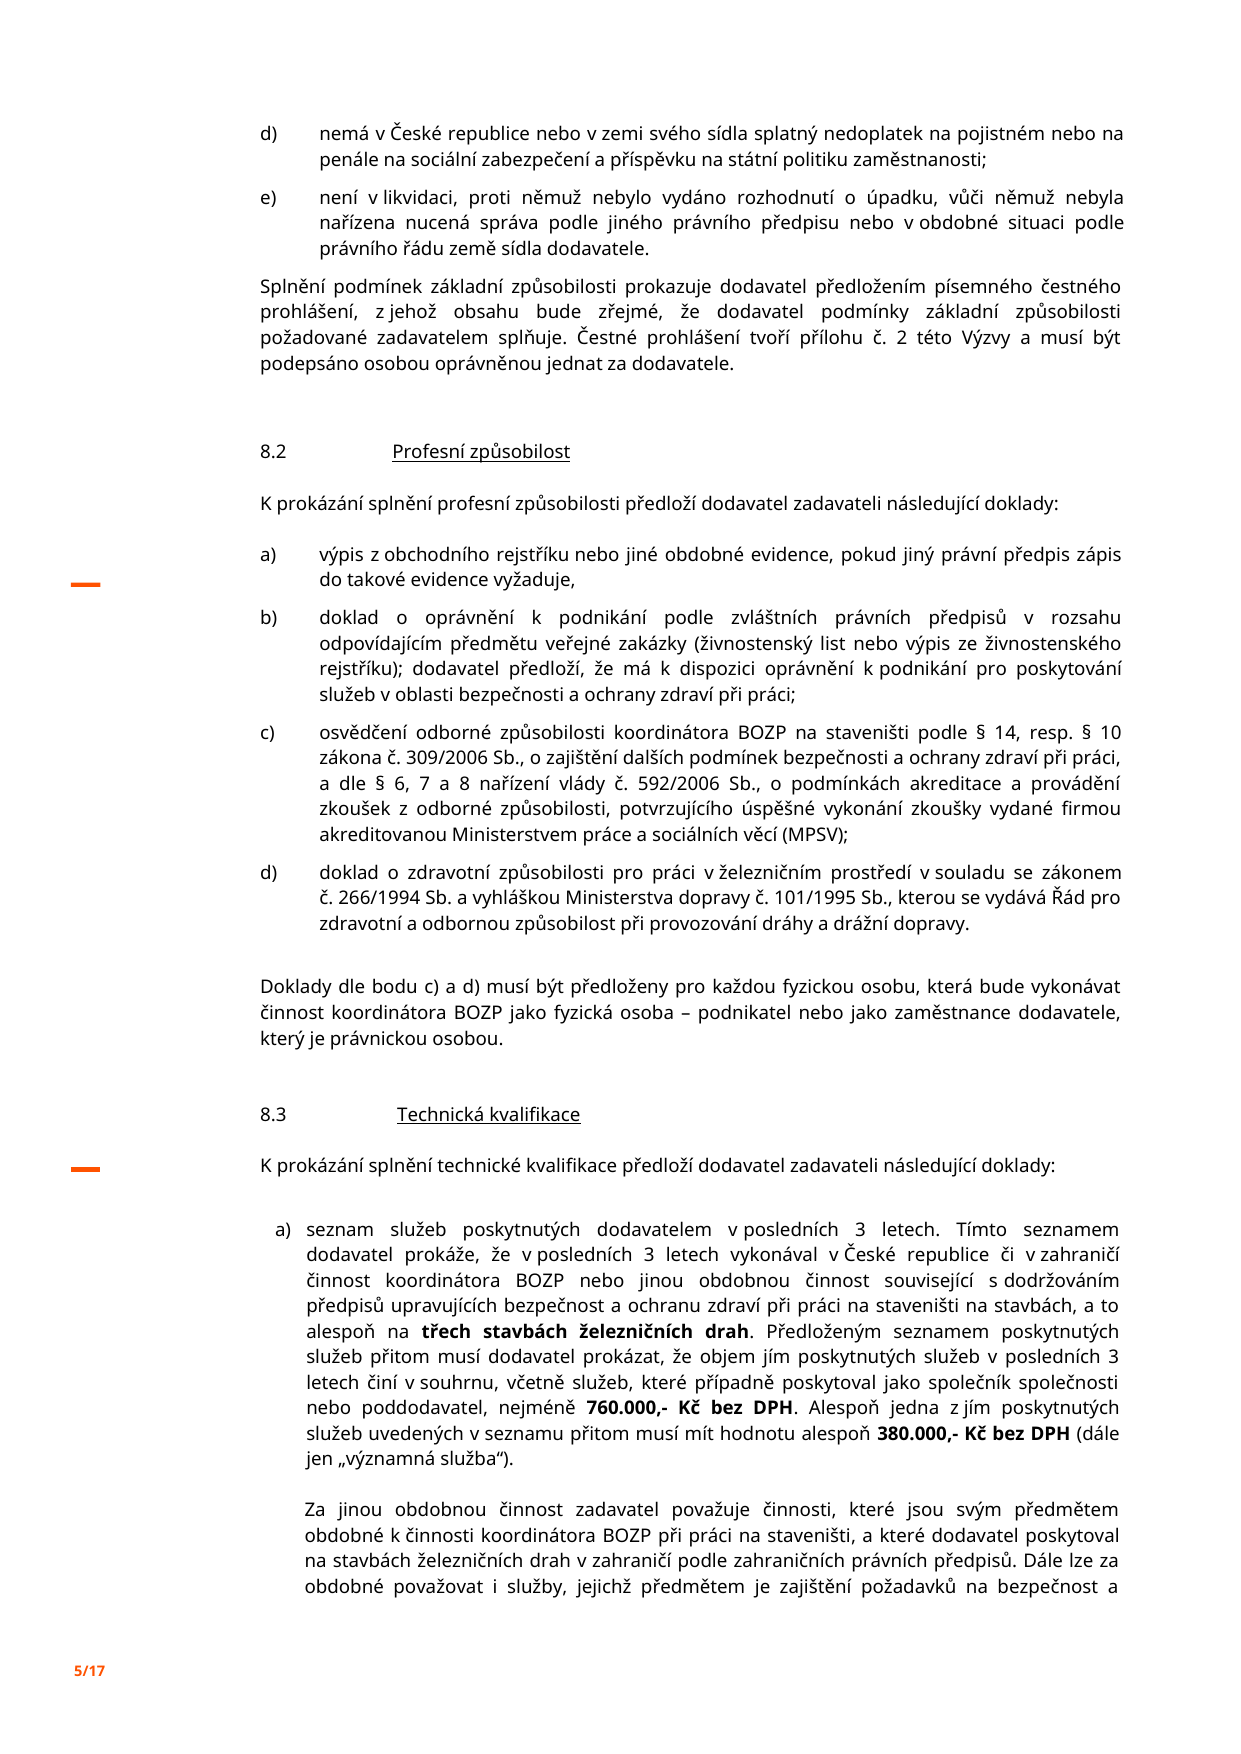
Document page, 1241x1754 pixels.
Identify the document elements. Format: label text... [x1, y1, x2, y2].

text Splnění podmínek základní způsobilosti prokazuje dodavatel předložením písemného čestného prohlášení, z jehož obsahu bude zřejmé, že dodavatel podmínky základní způsobilosti požadované zadavatelem splňuje. Čestné prohlášení tvoří přílohu č. 2 této Výzvy a musí být podepsáno osobou oprávněnou jednat za dodavatele. [260, 273, 1122, 375]
list Technická kvalifikace [260, 1101, 1122, 1127]
text c) osvědčení odborné způsobilosti koordinátora BOZP na staveništi podle § 14, resp. § 10 zákona č. 309/2006 Sb., o zajištění dalších podmínek bezpečnosti a ochrany zdraví při práci, a dle § 6, 7 a 8 nařízení vlády č. 592/2006 Sb., o podmínkách akreditace a provádění zkoušek z odborné způsobilosti, potvrzujícího úspěšné vykonání zkoušky vydané firmou akreditovanou Ministerstvem práce a sociálních věcí (MPSV); [260, 719, 1122, 847]
list Profesní způsobilost [260, 439, 1122, 464]
text Doklady dle bodu c) a d) musí být předloženy pro každou fyzickou osobu, která bude vykonávat činnost koordinátora BOZP jako fyzická osoba – podnikatel nebo jako zaměstnance dodavatele, který je právnickou osobou. [260, 974, 1122, 1050]
text K prokázání splnění technické kvalifikace předloží dodavatel zadavateli následující doklady: [260, 1152, 1122, 1178]
text e) není v likvidaci, proti němuž nebylo vydáno rozhodnutí o úpadku, vůči němuž nebyla nařízena nucená správa podle jiného právního předpisu nebo v obdobné situaci podle právního řádu země sídla dodavatele. [260, 184, 1124, 261]
text a) výpis z obchodního rejstříku nebo jiné obdobné evidence, pokud jiný právní předpis zápis do takové evidence vyžaduje, [260, 541, 1122, 592]
text b) doklad o oprávnění k podnikání podle zvláštních právních předpisů v rozsahu odpovídajícím předmětu veřejné zakázky (živnostenský list nebo výpis ze živnostenského rejstříku); dodavatel předloží, že má k dispozici oprávnění k podnikání pro poskytování služeb v oblasti bezpečnosti a ochrany zdraví při práci; [260, 604, 1122, 707]
list seznam služeb poskytnutých dodavatelem v posledních 3 letech. Tímto seznamem dodavatel prokáže, že v posledních 3 letech vykonával v České republice či v zahraničí činnost koordinátora BOZP nebo jinou obdobnou činnost související s dodržováním předpisů upravujících bezpečnost a ochranu zdraví při práci na staveništi na stavbách, a to alespoň na třech stavbách železničních drah. Předloženým seznamem poskytnutých služeb přitom musí dodavatel prokázat, že objem jím poskytnutých služeb v posledních 3 letech činí v souhrnu, včetně služeb, které případně poskytoval jako společník společnosti nebo poddodavatel, nejméně 760.000,- Kč bez DPH. Alespoň jedna z jím poskytnutých služeb uvedených v seznamu přitom musí mít hodnotu alespoň 380.000,- Kč bez DPH (dále jen „významná služba“). [275, 1216, 1120, 1471]
text K prokázání splnění profesní způsobilosti předloží dodavatel zadavateli následující doklady: [260, 490, 1122, 515]
text d) doklad o zdravotní způsobilosti pro práci v železničním prostředí v souladu se zákonem č. 266/1994 Sb. a vyhláškou Ministerstva dopravy č. 101/1995 Sb., kterou se vydává Řád pro zdravotní a odbornou způsobilost při provozování dráhy a drážní dopravy. [260, 859, 1122, 936]
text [304, 1497, 1120, 1599]
text d) nemá v České republice nebo v zemi svého sídla splatný nedoplatek na pojistném nebo na penále na sociální zabezpečení a příspěvku na státní politiku zaměstnanosti; [260, 121, 1124, 172]
